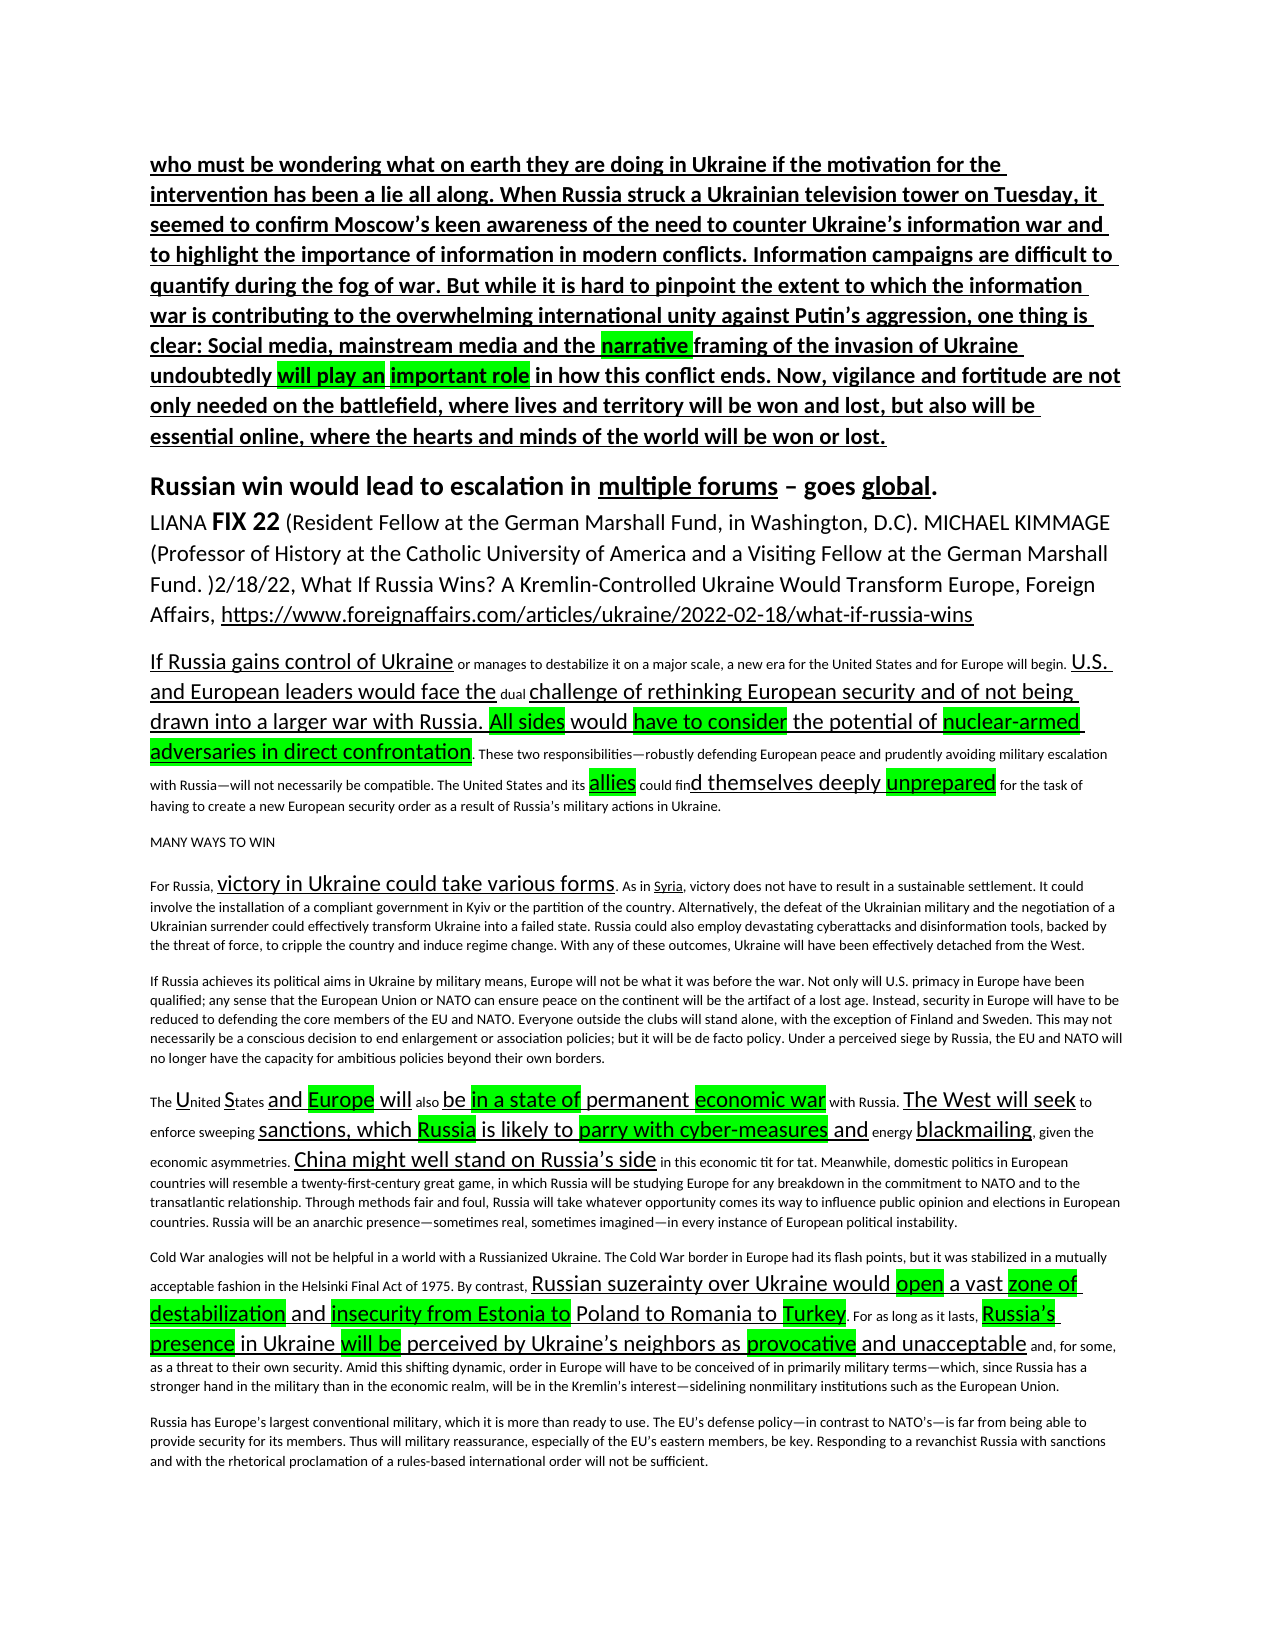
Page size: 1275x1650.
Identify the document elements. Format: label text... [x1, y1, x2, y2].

subtitle Russian win would lead to escalation in multiple forums – goes global. [150, 469, 1125, 502]
text The United States and Europe will also be in a state of permanent economic war with Russia. The West will seek to enforce sweeping sanctions, which Russia is likely to parry with cyber-measures and energy blackmailing, given the economic asymmetries. China might well stand on Russia’s side in this economic tit for tat. Meanwhile, domestic politics in European countries will resemble a twenty-first-century great game, in which Russia will be studying Europe for any breakdown in the commitment to NATO and to the transatlantic relationship. Through methods fair and foul, Russia will take whatever opportunity comes its way to influence public opinion and elections in European countries. Russia will be an anarchic presence—sometimes real, sometimes imagined—in every instance of European political instability. [150, 1085, 1125, 1231]
text Cold War analogies will not be helpful in a world with a Russianized Ukraine. The Cold War border in Europe had its flash points, but it was stabilized in a mutually acceptable fashion in the Helsinki Final Act of 1975. By contrast, Russian suzerainty over Ukraine would open a vast zone of destabilization and insecurity from Estonia to Poland to Romania to Turkey. For as long as it lasts, Russia’s presence in Ukraine will be perceived by Ukraine’s neighbors as provocative and unacceptable and, for some, as a threat to their own security. Amid this shifting dynamic, order in Europe will have to be conceived of in primarily military terms—which, since Russia has a stronger hand in the military than in the economic realm, will be in the Kremlin’s interest—sidelining nonmilitary institutions such as the European Union. [150, 1249, 1125, 1396]
text MANY WAYS TO WIN [150, 833, 1125, 851]
text If Russia achieves its political aims in Ukraine by military means, Europe will not be what it was before the war. Not only will U.S. primacy in Europe have been qualified; any sense that the European Union or NATO can ensure peace on the continent will be the artifact of a lost age. Instead, security in Europe will have to be reduced to defending the core members of the EU and NATO. Everyone outside the clubs will stand alone, with the exception of Finland and Sweden. This may not necessarily be a conscious decision to end enlargement or association policies; but it will be de facto policy. Under a perceived siege by Russia, the EU and NATO will no longer have the capacity for ambitious policies beyond their own borders. [150, 972, 1125, 1067]
text If Russia gains control of Ukraine or manages to destabilize it on a major scale, a new era for the United States and for Europe will begin. U.S. and European leaders would face the dual challenge of rethinking European security and of not being drawn into a larger war with Russia. All sides would have to consider the potential of nuclear-armed adversaries in direct confrontation. These two responsibilities—robustly defending European peace and prudently avoiding military escalation with Russia—will not necessarily be compatible. The United States and its allies could find themselves deeply unprepared for the task of having to create a new European security order as a result of Russia’s military actions in Ukraine. [150, 647, 1125, 815]
text LIANA FIX 22 (Resident Fellow at the German Marshall Fund, in Washington, D.C). MICHAEL KIMMAGE (Professor of History at the Catholic University of America and a Visiting Fellow at the German Marshall Fund. )2/18/22, What If Russia Wins? A Kremlin-Controlled Ukraine Would Transform Europe, Foreign Affairs, https://www.foreignaffairs.com/articles/ukraine/2022-02-18/what-if-russia-wins [150, 504, 1125, 628]
text For Russia, victory in Ukraine could take various forms. As in Syria, victory does not have to result in a sustainable settlement. It could involve the installation of a compliant government in Kyiv or the partition of the country. Alternatively, the defeat of the Ukrainian military and the negotiation of a Ukrainian surrender could effectively transform Ukraine into a failed state. Russia could also employ devastating cyberattacks and disinformation tools, backed by the threat of force, to cripple the country and induce regime change. With any of these outcomes, Ukraine will have been effectively detached from the West. [150, 869, 1125, 954]
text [150, 150, 1125, 450]
text Russia has Europe’s largest conventional military, which it is more than ready to use. The EU’s defense policy—in contrast to NATO’s—is far from being able to provide security for its members. Thus will military reassurance, especially of the EU’s eastern members, be key. Responding to a revanchist Russia with sanctions and with the rhetorical proclamation of a rules-based international order will not be sufficient. [150, 1413, 1125, 1470]
